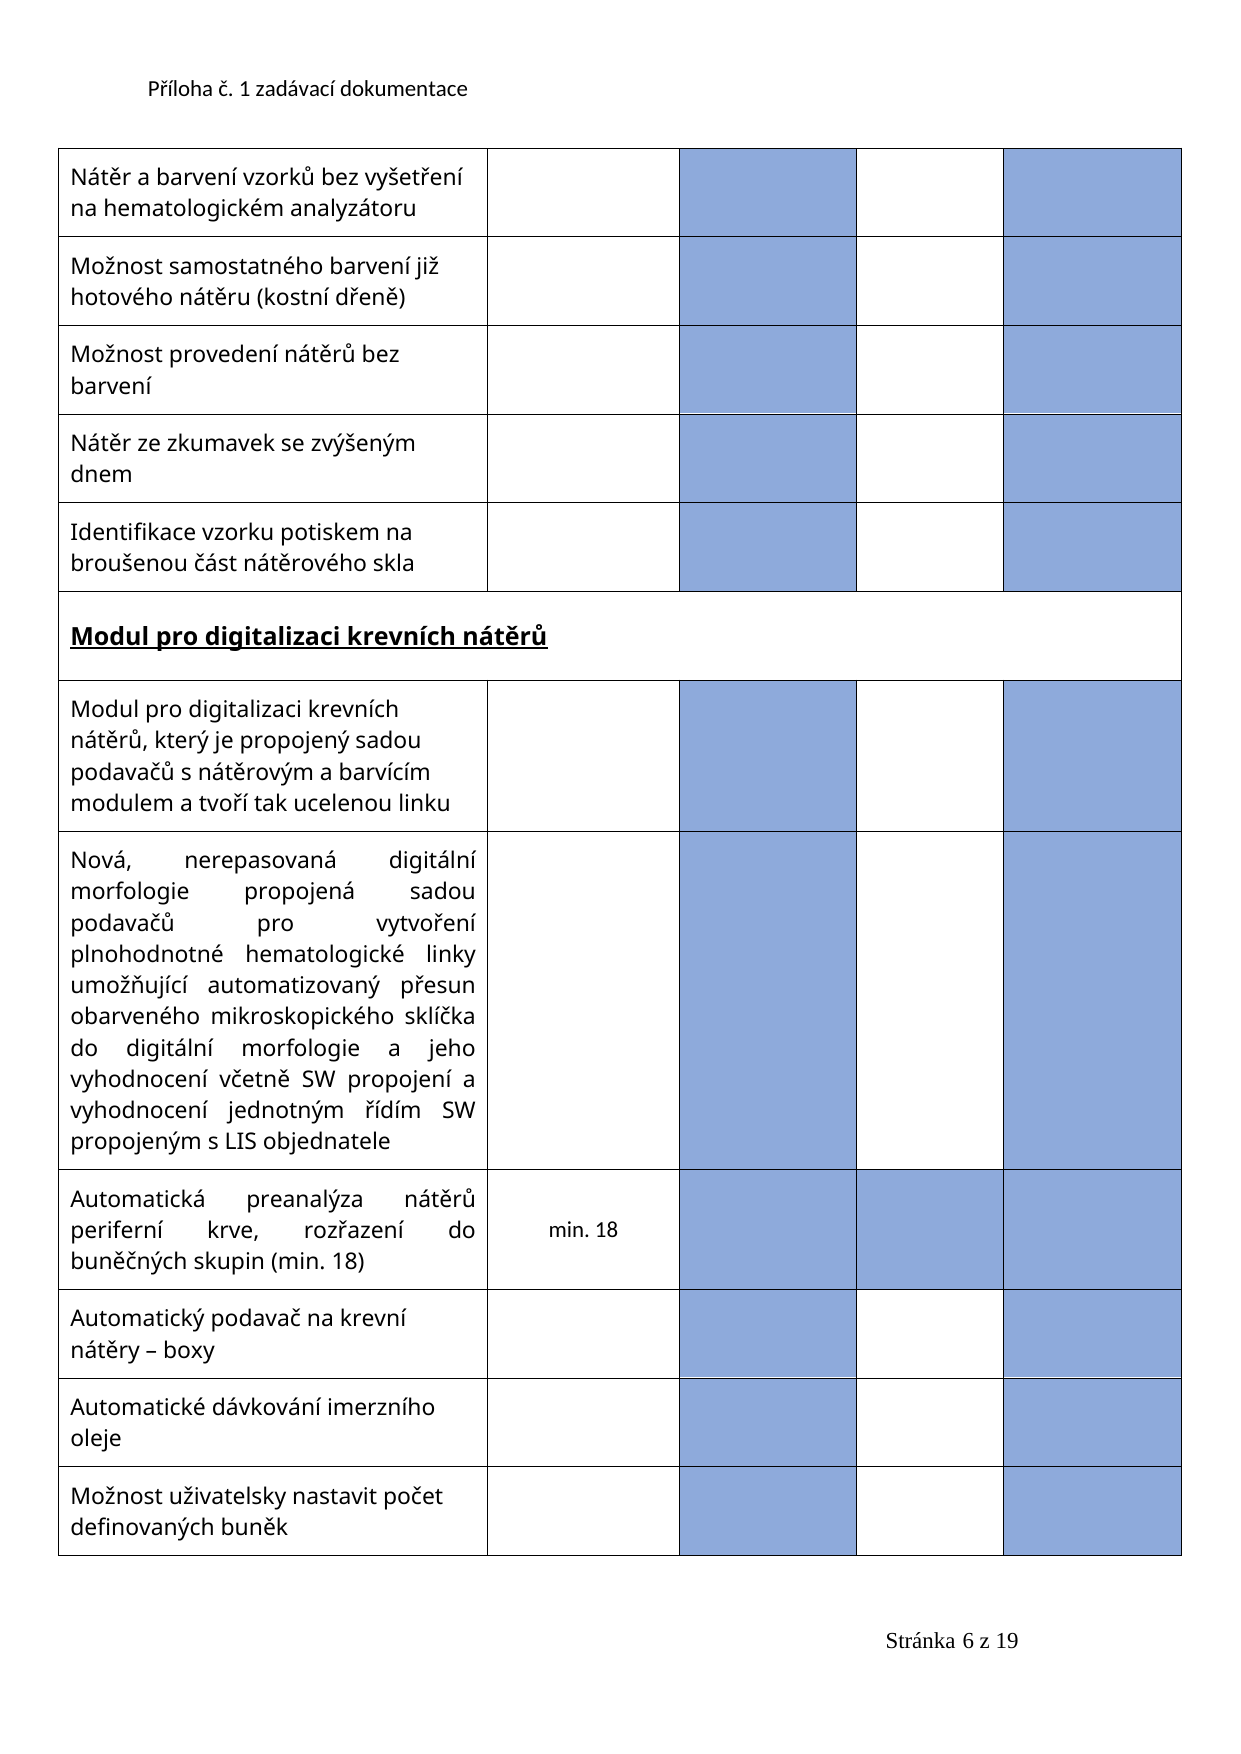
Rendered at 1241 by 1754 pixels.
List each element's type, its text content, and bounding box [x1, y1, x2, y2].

table_cell [1004, 1467, 1181, 1555]
table_cell [680, 1467, 856, 1555]
table_cell Možnost uživatelsky nastavit počet definovaných buněk [59, 1467, 487, 1555]
table_cell [680, 415, 856, 502]
table_cell Modul pro digitalizaci krevních nátěrů [59, 592, 1181, 679]
table_cell [1004, 1379, 1181, 1466]
table_cell [1004, 326, 1181, 413]
table_cell [680, 681, 856, 831]
table_cell [488, 415, 679, 502]
table_cell [857, 832, 1003, 1169]
table_cell [857, 681, 1003, 831]
table_cell [857, 503, 1003, 591]
table_cell [488, 237, 679, 325]
table_cell [1004, 503, 1181, 591]
table_cell [1004, 415, 1181, 502]
table_cell min. 18 [488, 1170, 679, 1289]
table_cell [680, 1170, 856, 1289]
table_cell [857, 1170, 1003, 1289]
table_cell [680, 326, 856, 413]
table_cell Identifikace vzorku potiskem na broušenou část nátěrového skla [59, 503, 487, 591]
table_cell Nová, nerepasovaná digitální morfologie propojená sadou podavačů pro vytvoření plnohodnotné hematologické linky umožňující automatizovaný přesun obarveného mikroskopického sklíčka do digitální morfologie a jeho vyhodnocení včetně SW propojení a vyhodnocení jednotným řídím SW propojeným s LIS objednatele [59, 832, 487, 1169]
table_cell [857, 326, 1003, 413]
table_cell [488, 1290, 679, 1377]
table_cell [1004, 1170, 1181, 1289]
table_cell [488, 832, 679, 1169]
table_cell [857, 237, 1003, 325]
table_cell [488, 326, 679, 413]
table_cell Nátěr a barvení vzorků bez vyšetření na hematologickém analyzátoru [59, 149, 487, 236]
table_cell [1004, 1290, 1181, 1377]
table_cell Automatický podavač na krevní nátěry – boxy [59, 1290, 487, 1377]
table_cell [680, 503, 856, 591]
table_cell [857, 1290, 1003, 1377]
table_cell [1004, 237, 1181, 325]
table_cell [857, 1379, 1003, 1466]
table_cell [488, 1467, 679, 1555]
table_cell Nátěr ze zkumavek se zvýšeným dnem [59, 415, 487, 502]
table_cell [488, 1379, 679, 1466]
table_cell Modul pro digitalizaci krevních nátěrů, který je propojený sadou podavačů s nátěrovým a barvícím modulem a tvoří tak ucelenou linku [59, 681, 487, 831]
table_cell Možnost samostatného barvení již hotového nátěru (kostní dřeně) [59, 237, 487, 325]
table_cell [680, 832, 856, 1169]
table_cell [680, 1379, 856, 1466]
table_cell Automatická preanalýza nátěrů periferní krve, rozřazení do buněčných skupin (min. 18) [59, 1170, 487, 1289]
table_cell [680, 237, 856, 325]
table_cell [1004, 149, 1181, 236]
table_cell [1004, 832, 1181, 1169]
table_cell [488, 681, 679, 831]
table_cell [680, 149, 856, 236]
table_cell Možnost provedení nátěrů bez barvení [59, 326, 487, 413]
table_cell [857, 1467, 1003, 1555]
table_cell [680, 1290, 856, 1377]
table_cell [488, 149, 679, 236]
table_cell [488, 503, 679, 591]
table_cell [857, 149, 1003, 236]
table_cell [857, 415, 1003, 502]
table_cell [1004, 681, 1181, 831]
table_cell Automatické dávkování imerzního oleje [59, 1379, 487, 1466]
